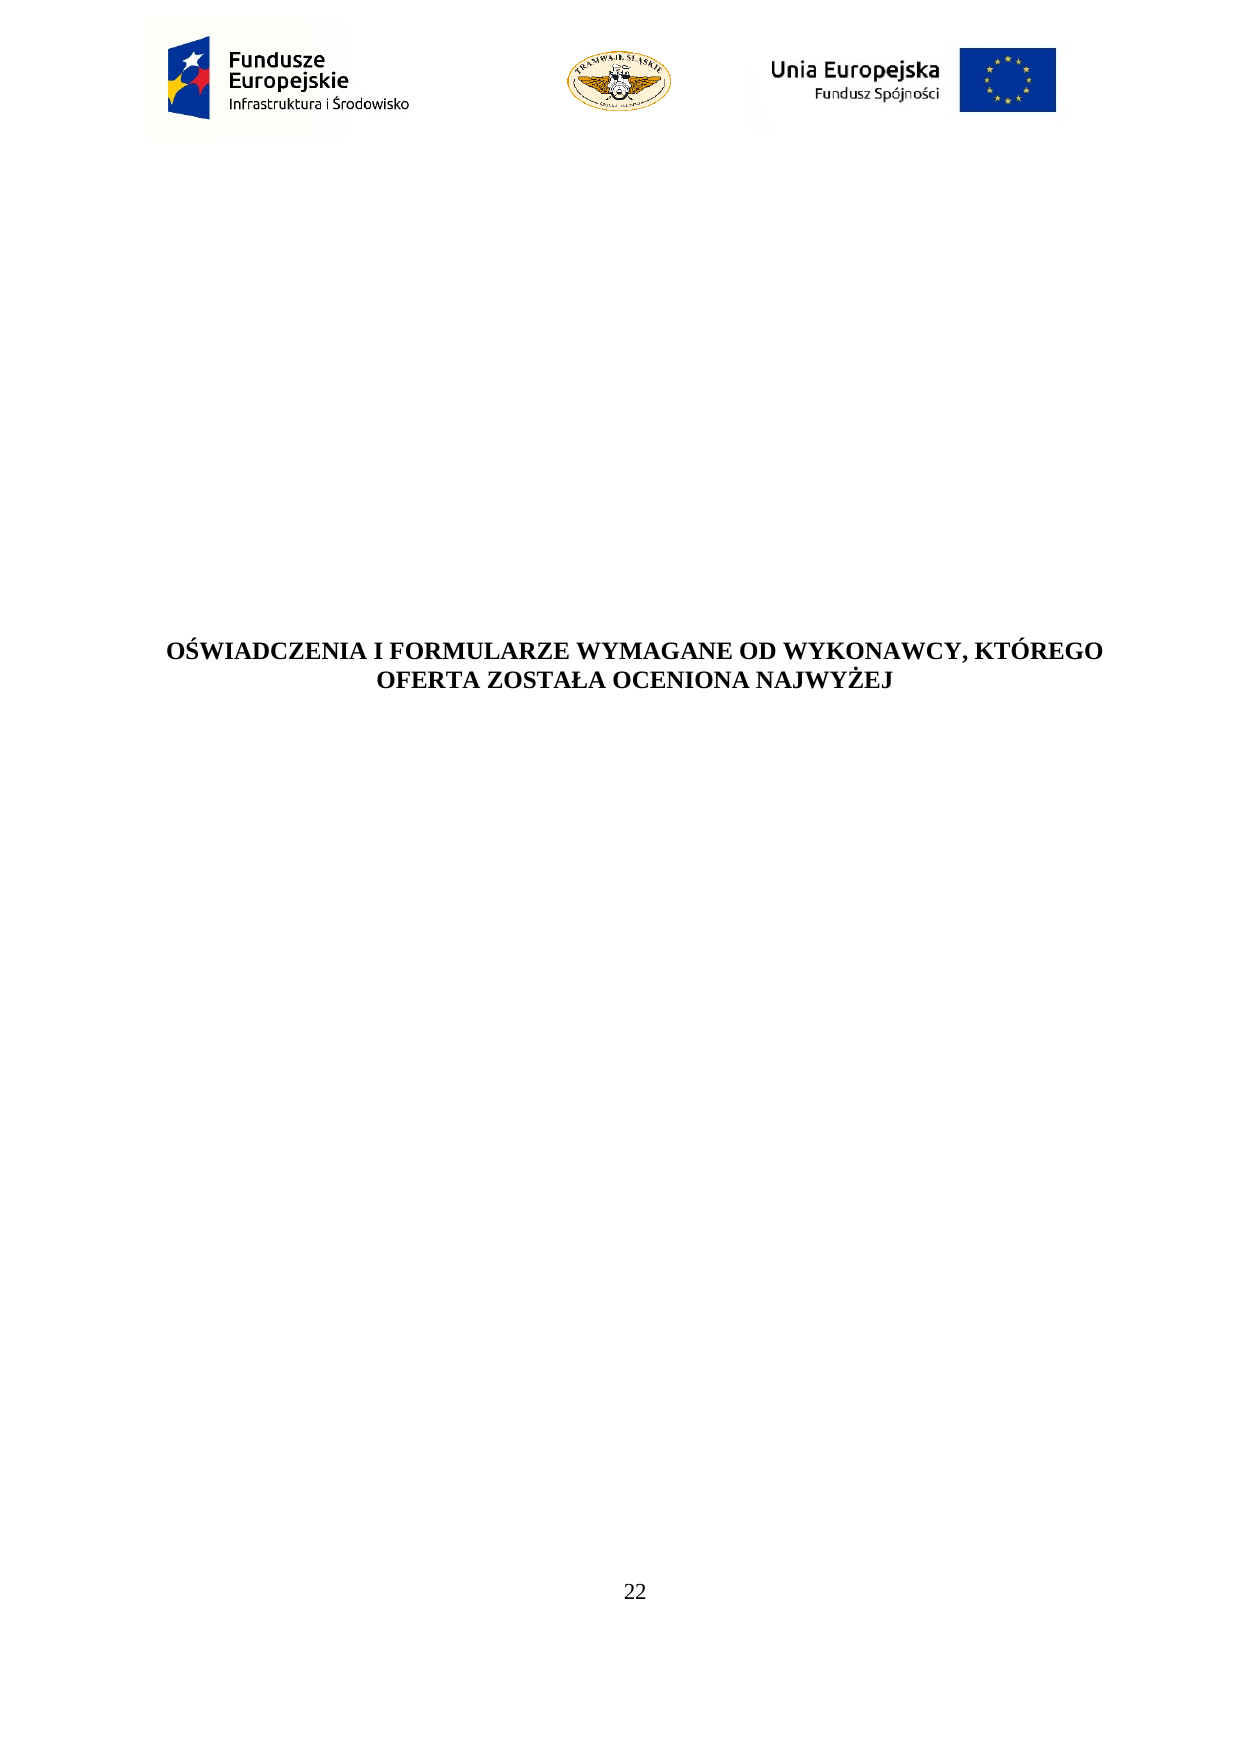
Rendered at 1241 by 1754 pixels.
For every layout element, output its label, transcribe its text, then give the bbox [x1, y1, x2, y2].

text OŚWIADCZENIA I FORMULARZE WYMAGANE OD WYKONAWCY, KTÓREGO OFERTA ZOSTAŁA OCENIONA NAJWYŻEJ [148, 636, 1122, 694]
picture [567, 51, 671, 111]
picture [147, 15, 429, 140]
picture [750, 26, 1077, 133]
